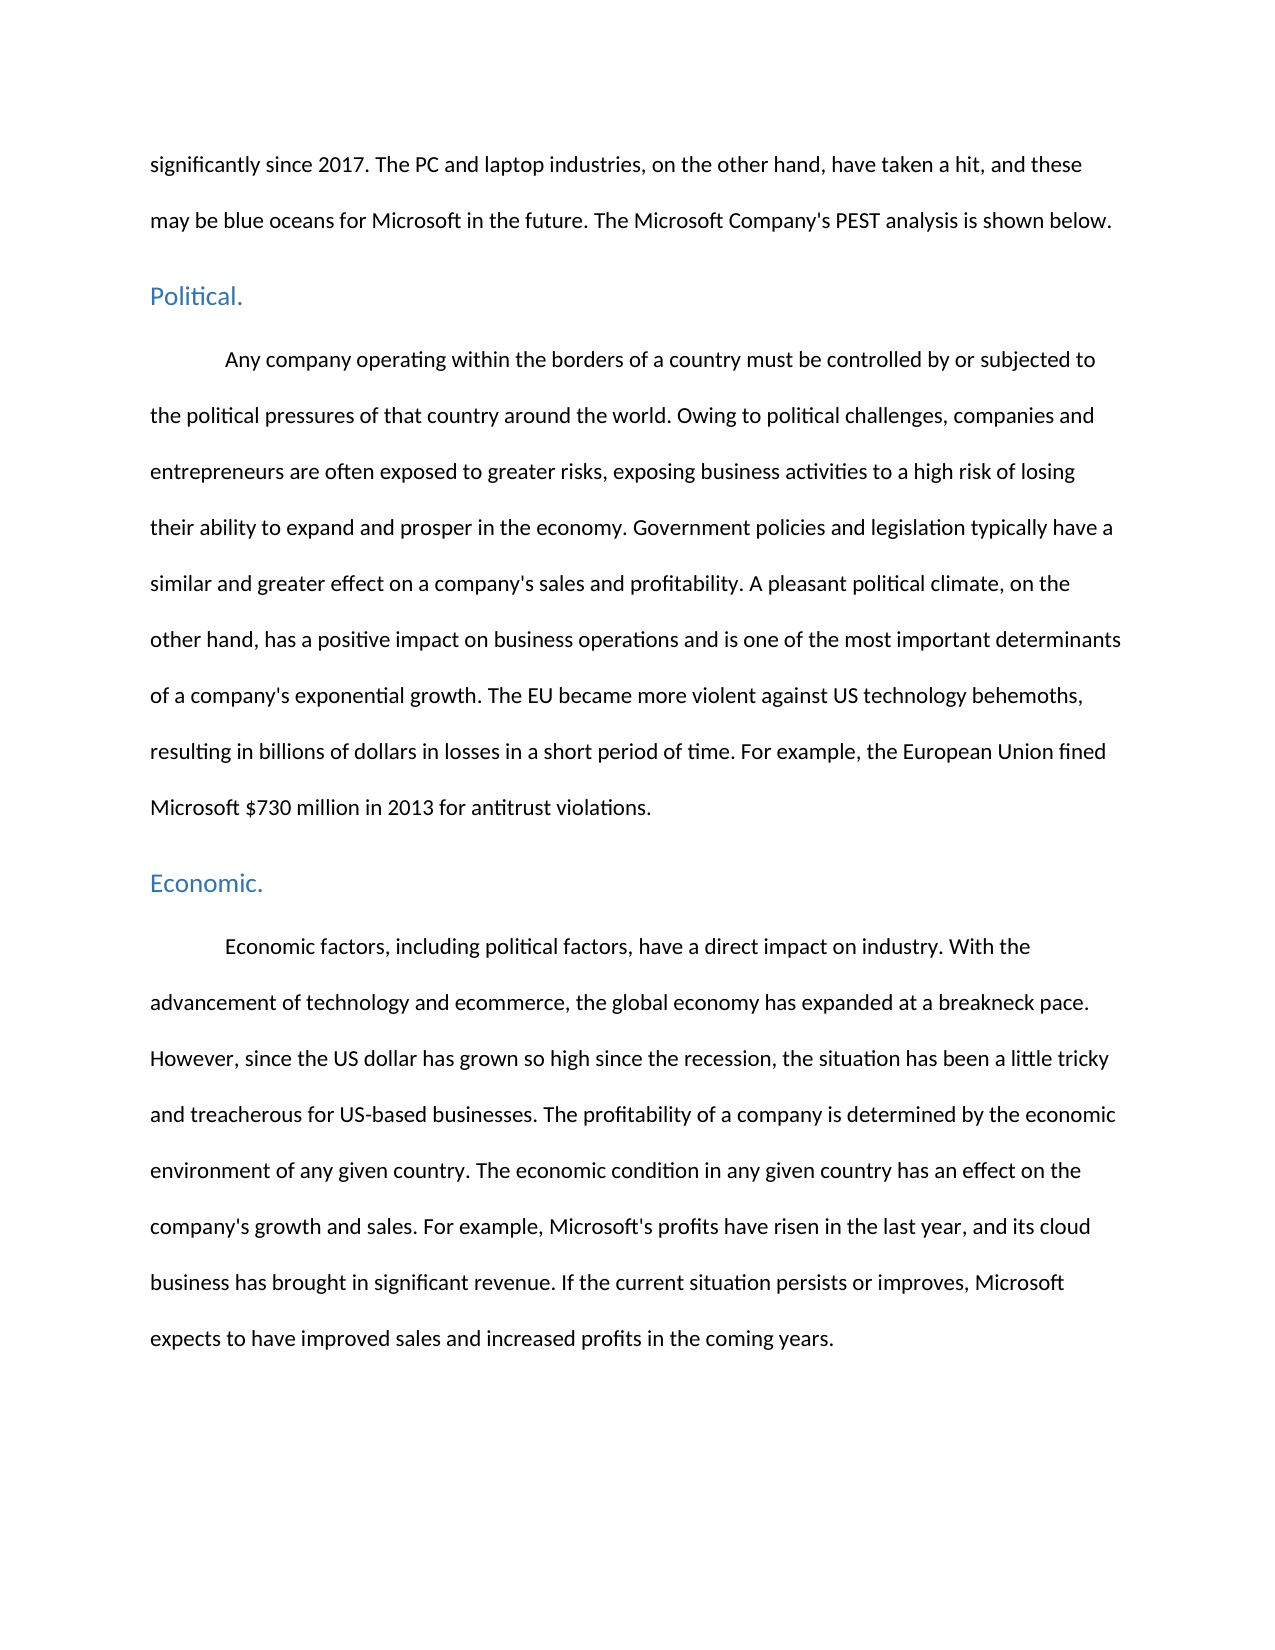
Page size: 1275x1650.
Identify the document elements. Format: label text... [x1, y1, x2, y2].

text Any company operating within the borders of a country must be controlled by or subjected to the political pressures of that country around the world. Owing to political challenges, companies and entrepreneurs are often exposed to greater risks, exposing business activities to a high risk of losing their ability to expand and prosper in the economy. Government policies and legislation typically have a similar and greater effect on a company's sales and profitability. A pleasant political climate, on the other hand, has a positive impact on business operations and is one of the most important determinants of a company's exponential growth. The EU became more violent against US technology behemoths, resulting in billions of dollars in losses in a short period of time. For example, the European Union fined Microsoft $730 million in 2013 for antitrust violations. [150, 345, 1125, 821]
text Economic factors, including political factors, have a direct impact on industry. With the advancement of technology and ecommerce, the global economy has expanded at a breakneck pace. However, since the US dollar has grown so high since the recession, the situation has been a little tricky and treacherous for US-based businesses. The profitability of a company is determined by the economic environment of any given country. The economic condition in any given country has an effect on the company's growth and sales. For example, Microsoft's profits have risen in the last year, and its cloud business has brought in significant revenue. If the current situation persists or improves, Microsoft expects to have improved sales and increased profits in the coming years. [150, 932, 1125, 1352]
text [150, 150, 1125, 234]
subtitle Economic. [150, 866, 1125, 899]
subtitle Political. [150, 279, 1125, 312]
